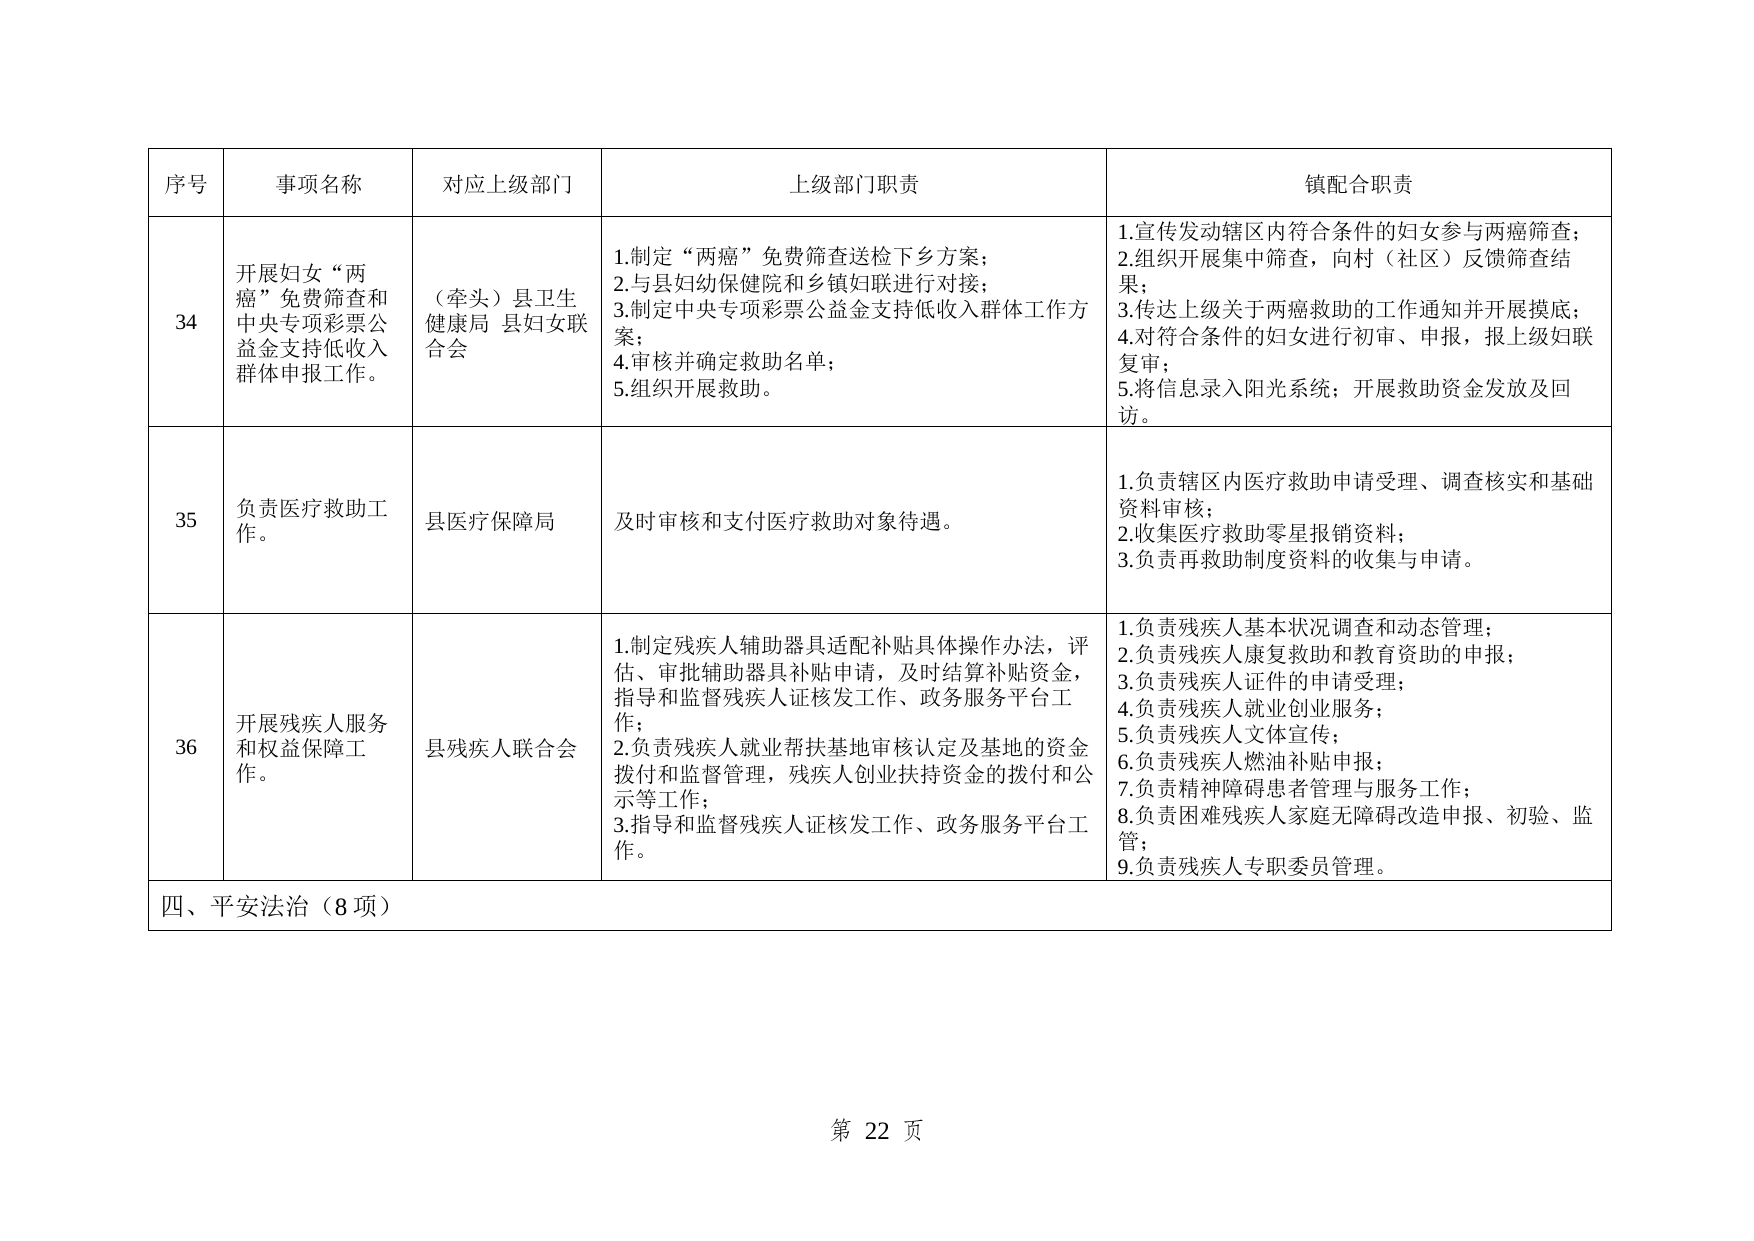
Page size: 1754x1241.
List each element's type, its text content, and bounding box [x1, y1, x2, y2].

table_cell 及时审核和支付医疗救助对象待遇。 [602, 427, 1106, 613]
table_cell 1.负责辖区内医疗救助申请受理、调查核实和基础资料审核； 2.收集医疗救助零星报销资料； 3.负责再救助制度资料的收集与申请。 [1107, 427, 1611, 613]
table_cell 县残疾人联合会 [413, 614, 601, 879]
table_header 序号 [149, 149, 223, 216]
table_cell 四、平安法治（8项） [149, 881, 1611, 929]
table_cell 1.宣传发动辖区内符合条件的妇女参与两癌筛查； 2.组织开展集中筛查，向村（社区）反馈筛查结果； 3.传达上级关于两癌救助的工作通知并开展摸底； 4.对符合条件的妇女进行初审、申报，报上级妇联复审； 5.将信息录入阳光系统；开展救助资金发放及回访。 [1107, 217, 1611, 426]
table_cell 负责医疗救助工作。 [224, 427, 412, 613]
table_header 镇配合职责 [1107, 149, 1611, 216]
table_cell 34 [149, 217, 223, 426]
table_cell 36 [149, 614, 223, 879]
table_cell 开展妇女“两癌”免费筛查和中央专项彩票公益金支持低收入群体申报工作。 [224, 217, 412, 426]
table_cell 县医疗保障局 [413, 427, 601, 613]
table_cell 1.制定“两癌”免费筛查送检下乡方案； 2.与县妇幼保健院和乡镇妇联进行对接； 3.制定中央专项彩票公益金支持低收入群体工作方案； 4.审核并确定救助名单； 5.组织开展救助。 [602, 217, 1106, 426]
table_header 对应上级部门 [413, 149, 601, 216]
table_cell 1.负责残疾人基本状况调查和动态管理； 2.负责残疾人康复救助和教育资助的申报； 3.负责残疾人证件的申请受理； 4.负责残疾人就业创业服务； 5.负责残疾人文体宣传； 6.负责残疾人燃油补贴申报； 7.负责精神障碍患者管理与服务工作； 8.负责困难残疾人家庭无障碍改造申报、初验、监管； 9.负责残疾人专职委员管理。 [1107, 614, 1611, 879]
table_cell 开展残疾人服务和权益保障工作。 [224, 614, 412, 879]
table_cell 1.制定残疾人辅助器具适配补贴具体操作办法，评估、审批辅助器具补贴申请，及时结算补贴资金，指导和监督残疾人证核发工作、政务服务平台工作； 2.负责残疾人就业帮扶基地审核认定及基地的资金拨付和监督管理，残疾人创业扶持资金的拨付和公示等工作； 3.指导和监督残疾人证核发工作、政务服务平台工作。 [602, 614, 1106, 879]
table_header 事项名称 [224, 149, 412, 216]
table_cell （牵头）县卫生健康局 县妇女联合会 [413, 217, 601, 426]
table_cell 35 [149, 427, 223, 613]
table_header 上级部门职责 [602, 149, 1106, 216]
